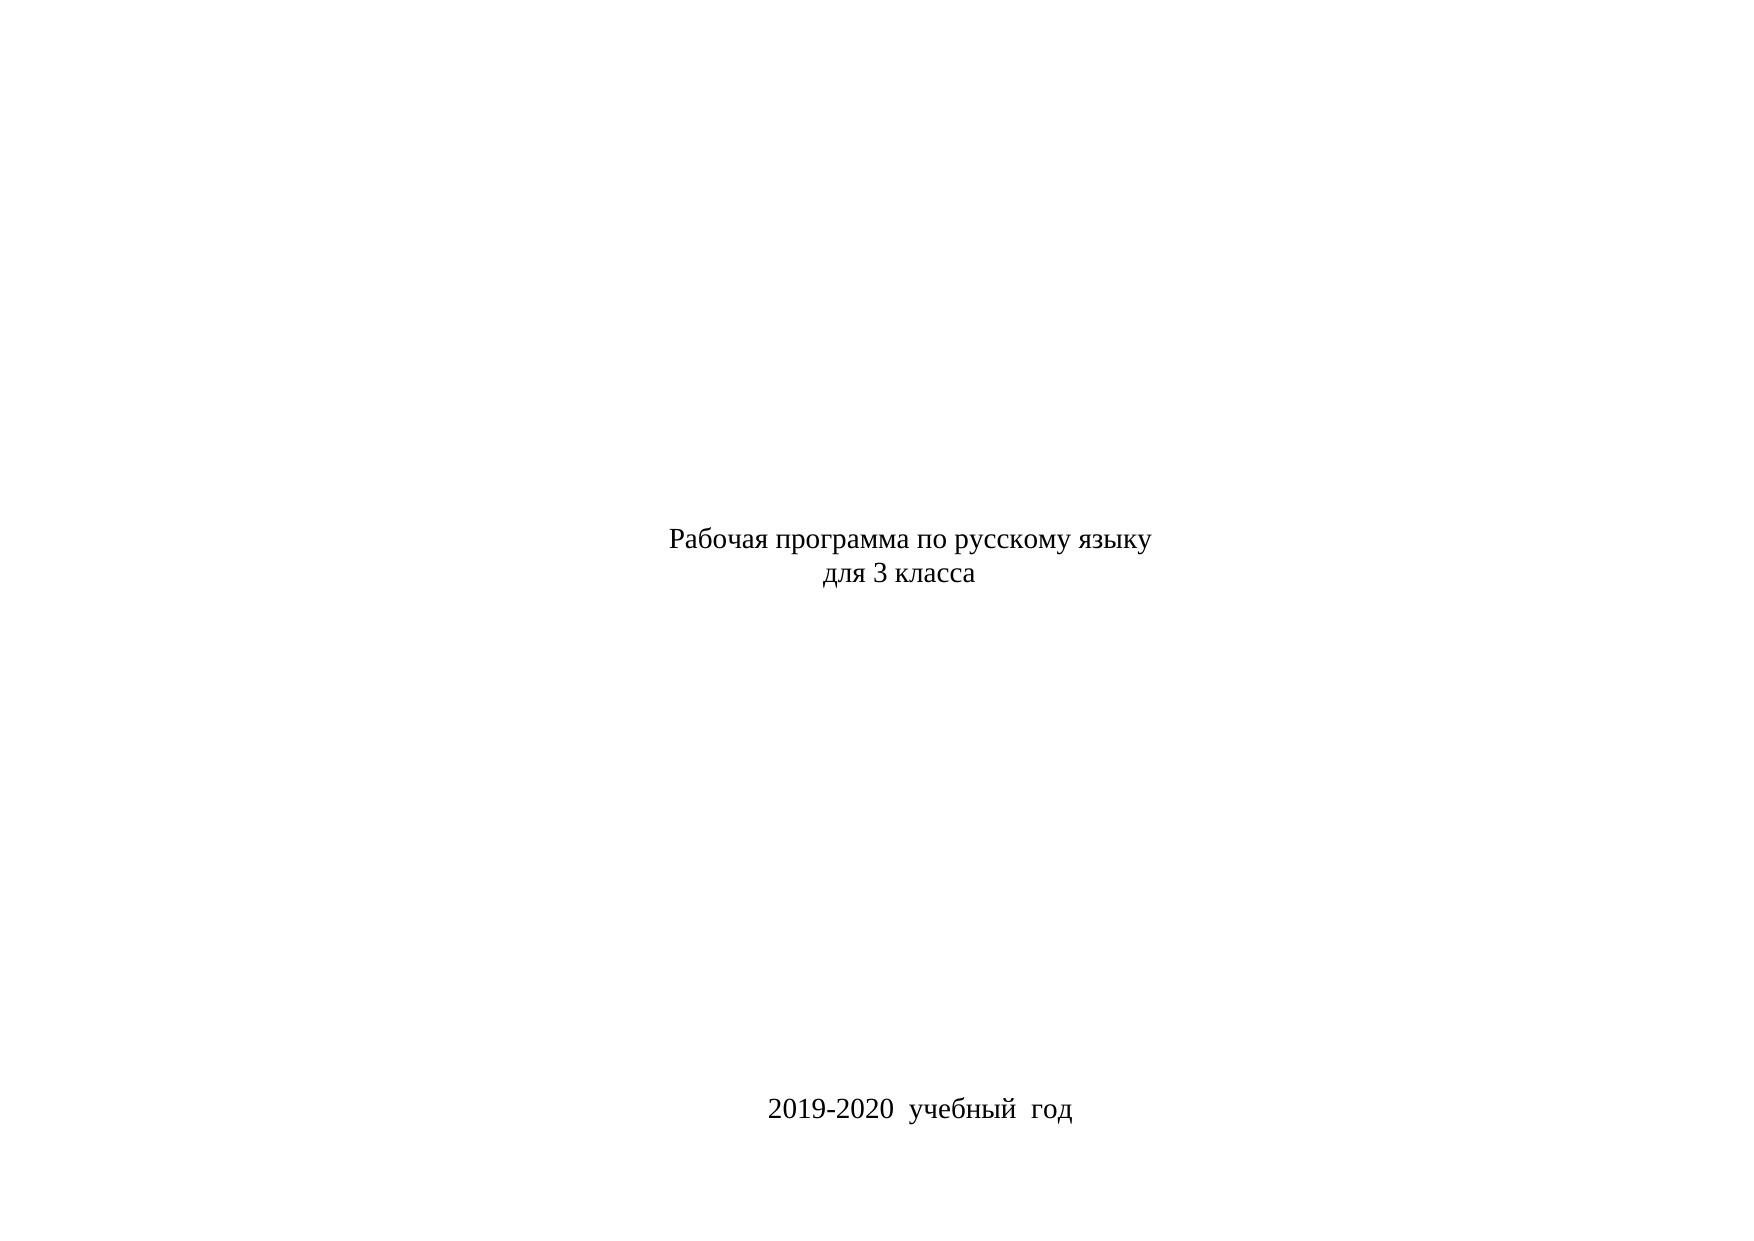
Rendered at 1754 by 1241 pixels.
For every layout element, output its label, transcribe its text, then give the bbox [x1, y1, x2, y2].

text Рабочая программа по русскому языку [162, 521, 1636, 555]
text 2019-2020 учебный год [162, 1092, 1636, 1125]
text для 3 класса [162, 555, 1636, 588]
